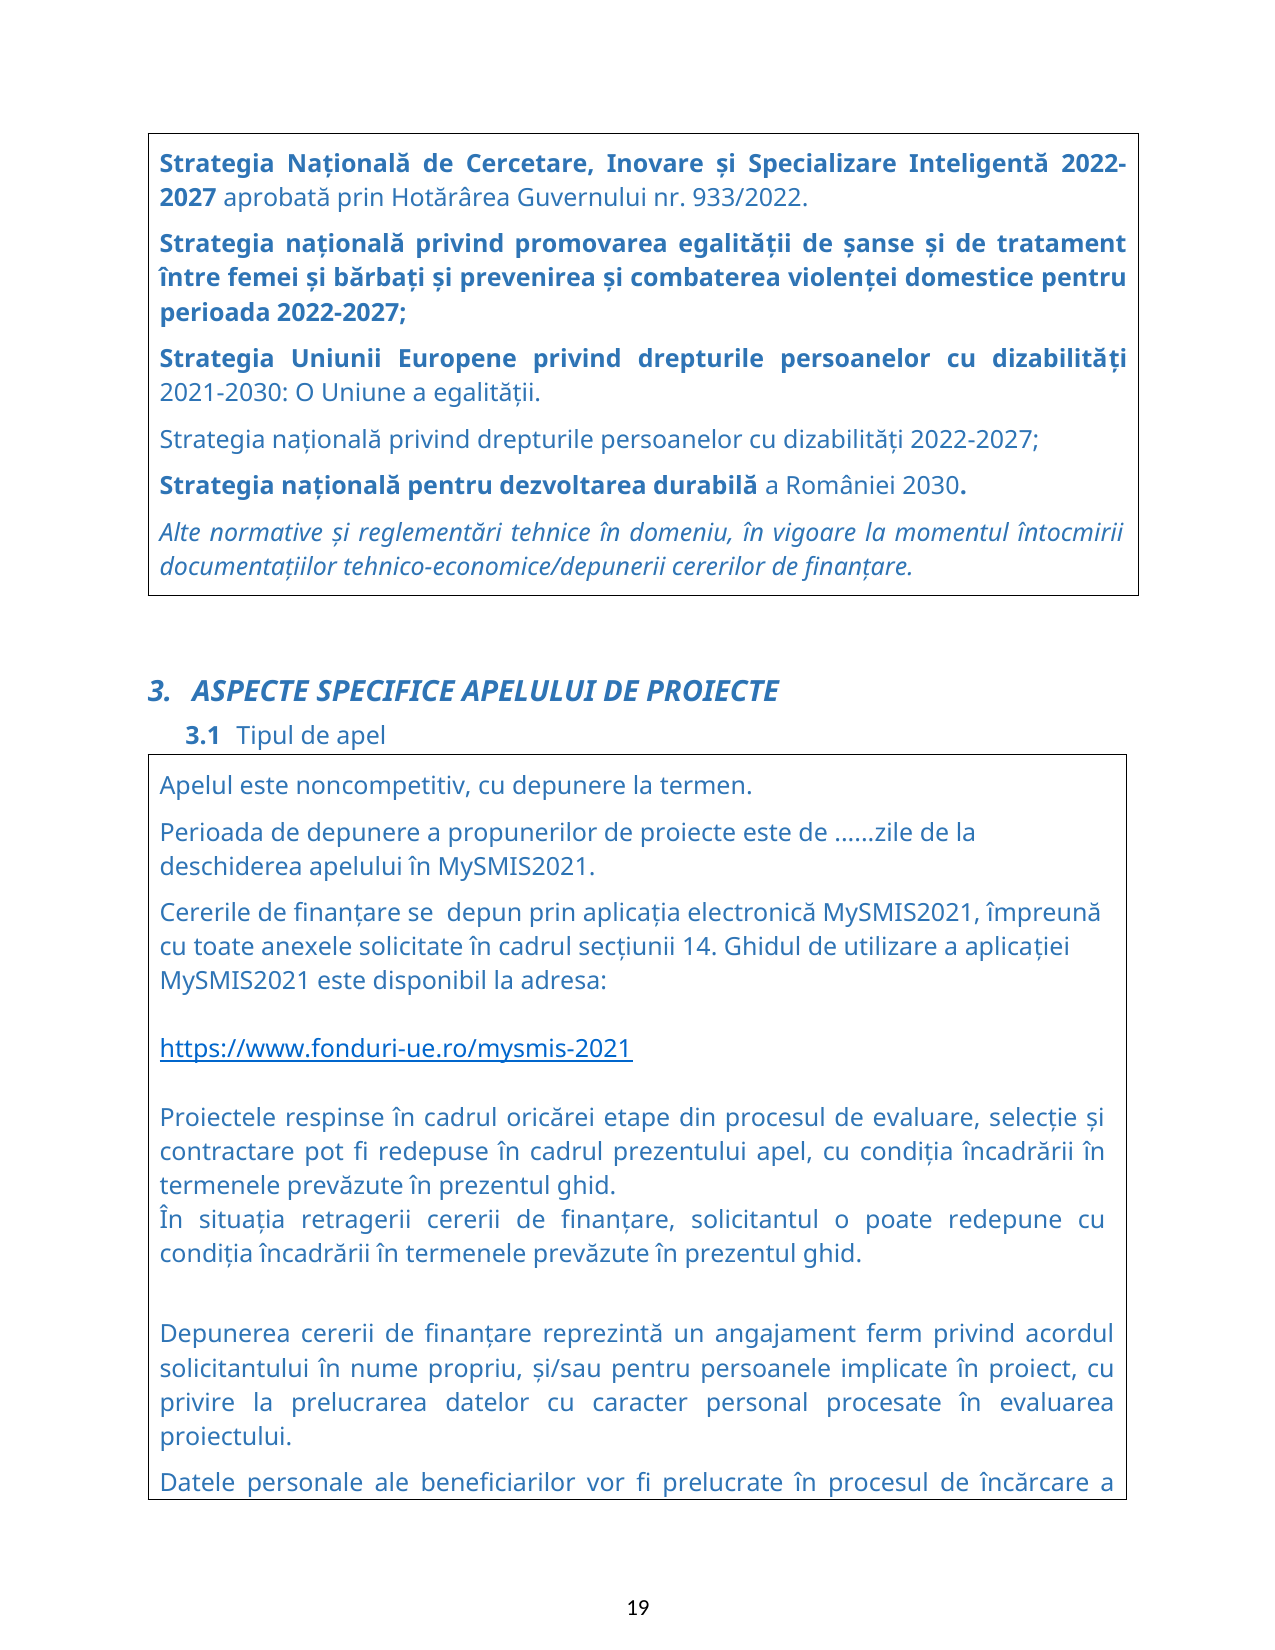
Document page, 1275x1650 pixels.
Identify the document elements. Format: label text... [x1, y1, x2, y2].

subtitle ASPECTE SPECIFICE APELULUI DE PROIECTE [148, 670, 1127, 710]
subtitle Tipul de apel [185, 717, 1127, 751]
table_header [149, 755, 1126, 1499]
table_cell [149, 134, 1138, 595]
